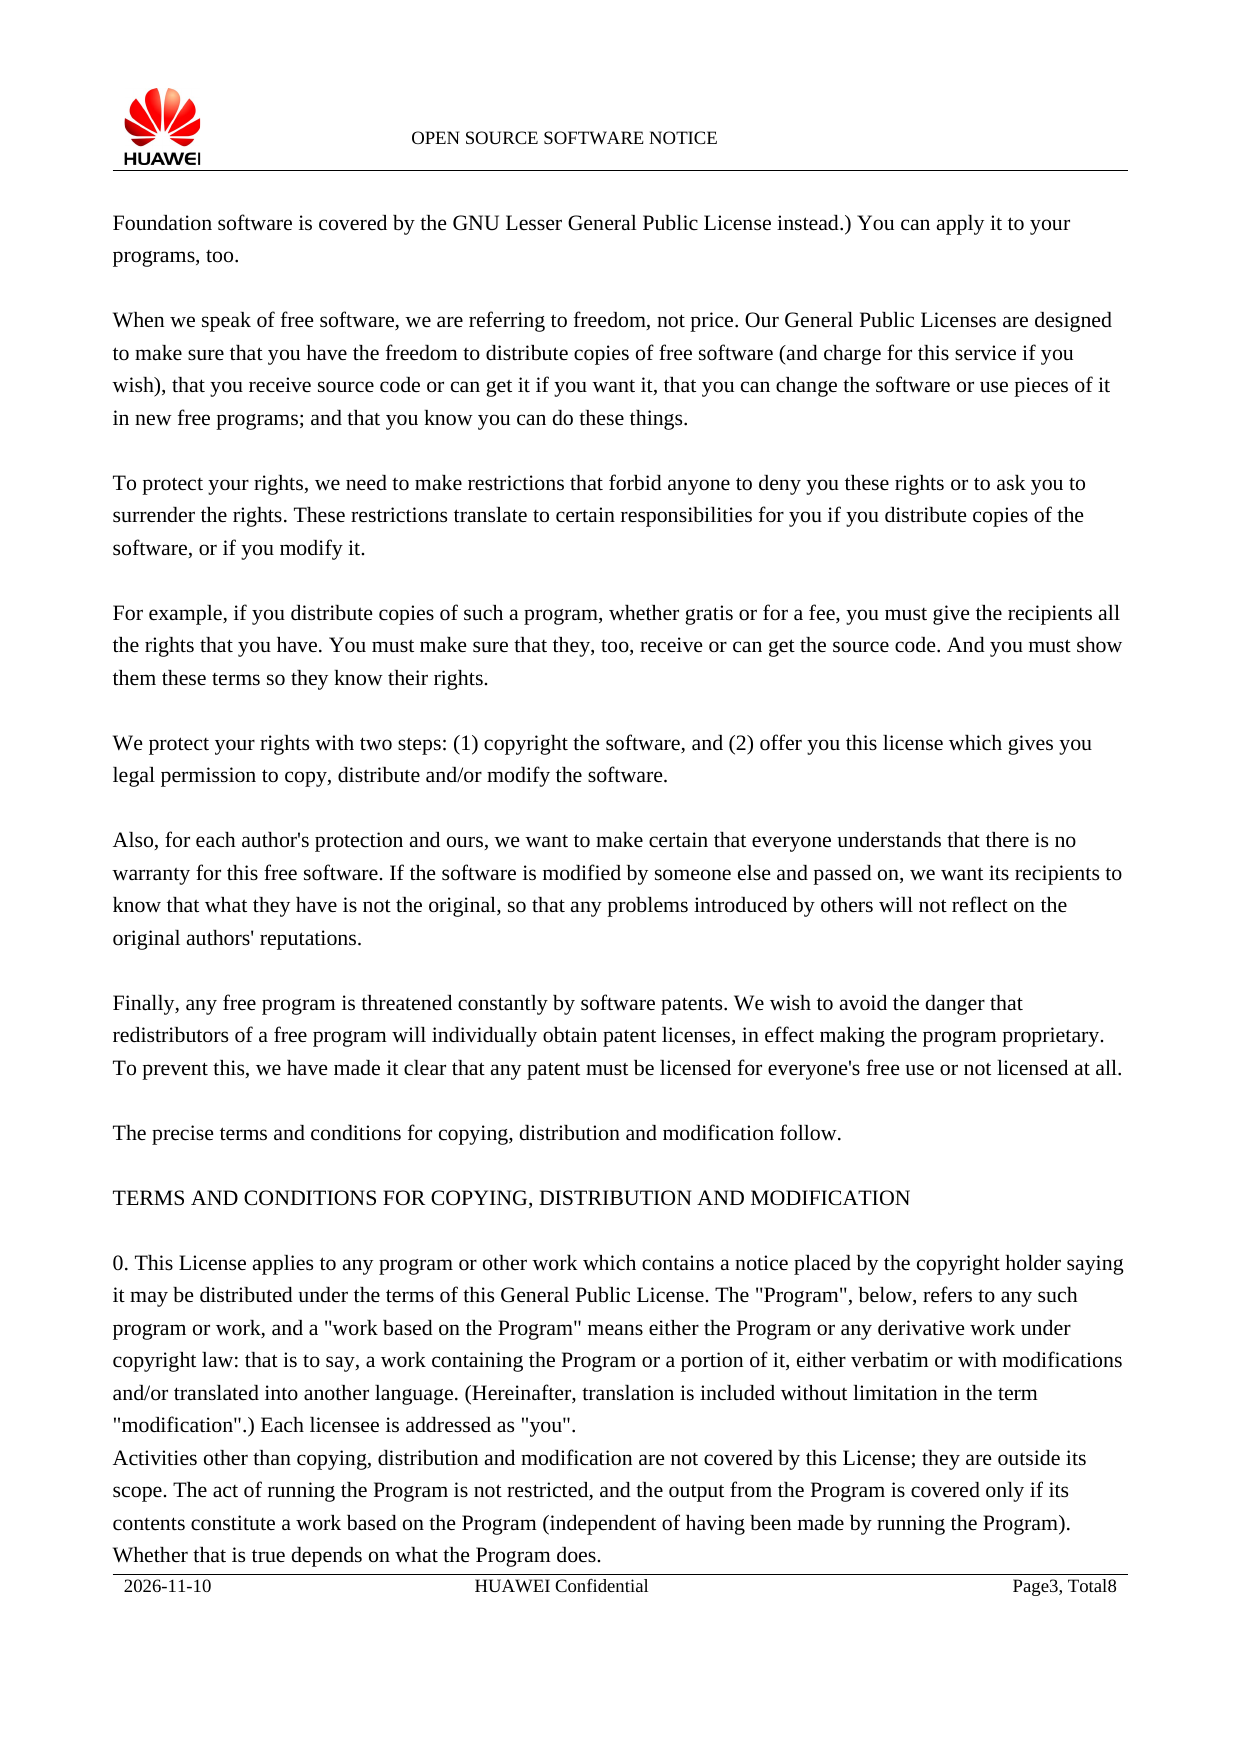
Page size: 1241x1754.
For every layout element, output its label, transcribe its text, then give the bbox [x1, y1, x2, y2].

picture [124, 88, 201, 165]
